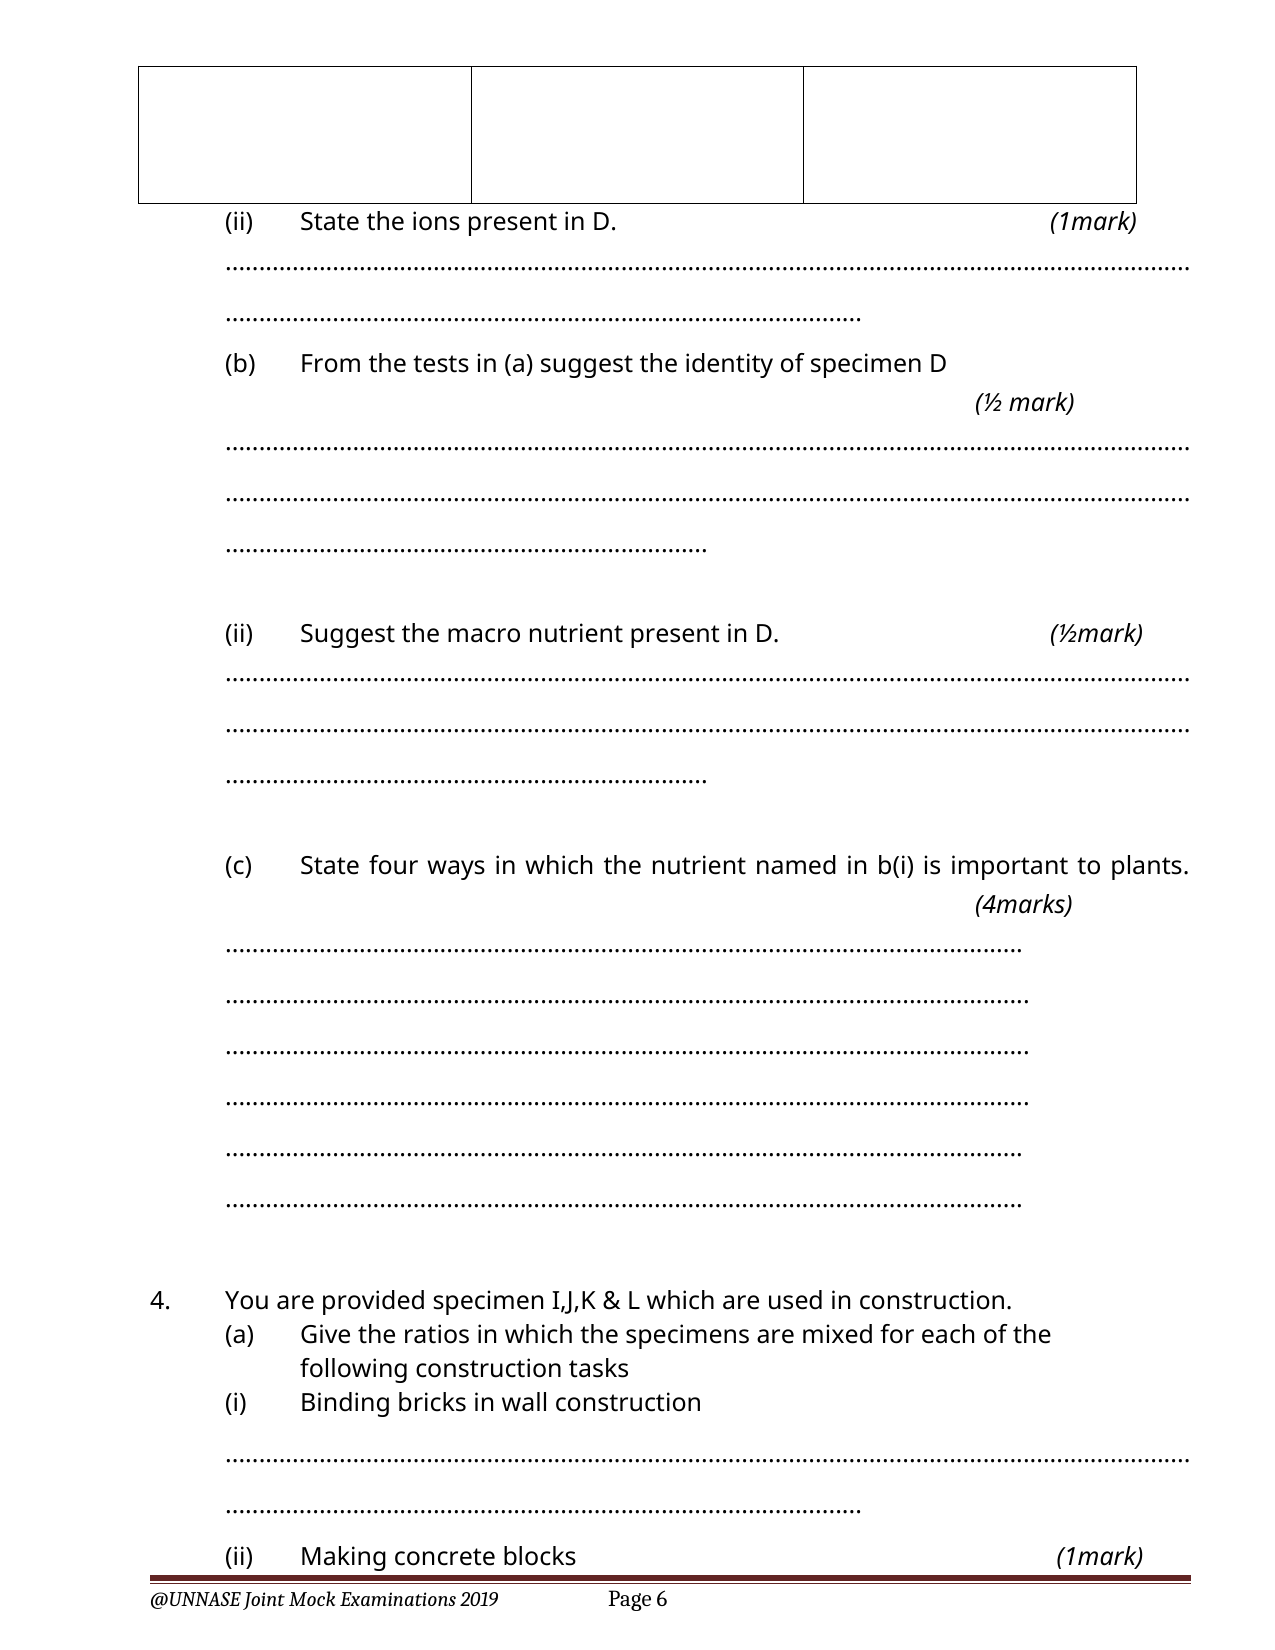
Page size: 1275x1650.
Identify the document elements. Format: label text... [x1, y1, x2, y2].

text ........................................................................................................................ [225, 977, 1191, 1011]
text (ii) Suggest the macro nutrient present in D. (½mark) [150, 616, 1191, 650]
text (b) From the tests in (a) suggest the identity of specimen D (½ mark) [150, 345, 1191, 418]
text 4. You are provided specimen I,J,K & L which are used in construction. [150, 1283, 1191, 1317]
text ........................................................................................................................ [225, 1079, 1191, 1113]
text (ii) State the ions present in D. (1mark) [150, 204, 1191, 238]
table_cell [472, 67, 803, 203]
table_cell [139, 67, 471, 203]
text ....................................................................................................................... [225, 1130, 1191, 1164]
list Making concrete blocks (1mark) [225, 1538, 1191, 1572]
text (c) State four ways in which the nutrient named in b(i) is important to plants. (4marks) [225, 847, 1191, 921]
text (a) Give the ratios in which the specimens are mixed for each of the [150, 1317, 1191, 1351]
list Binding bricks in wall construction [225, 1385, 1191, 1419]
text ........................................................................................................................................................................................................................................................................................................................................................................ [225, 655, 1191, 791]
text ....................................................................................................................... [225, 1181, 1191, 1215]
text ........................................................................................................................................................................................................................................................................................................................................................................ [225, 423, 1191, 560]
text ....................................................................................................................... [225, 926, 1191, 960]
table_cell [804, 67, 1136, 203]
text ........................................................................................................................ [225, 1028, 1191, 1062]
text following construction tasks [225, 1351, 1191, 1385]
